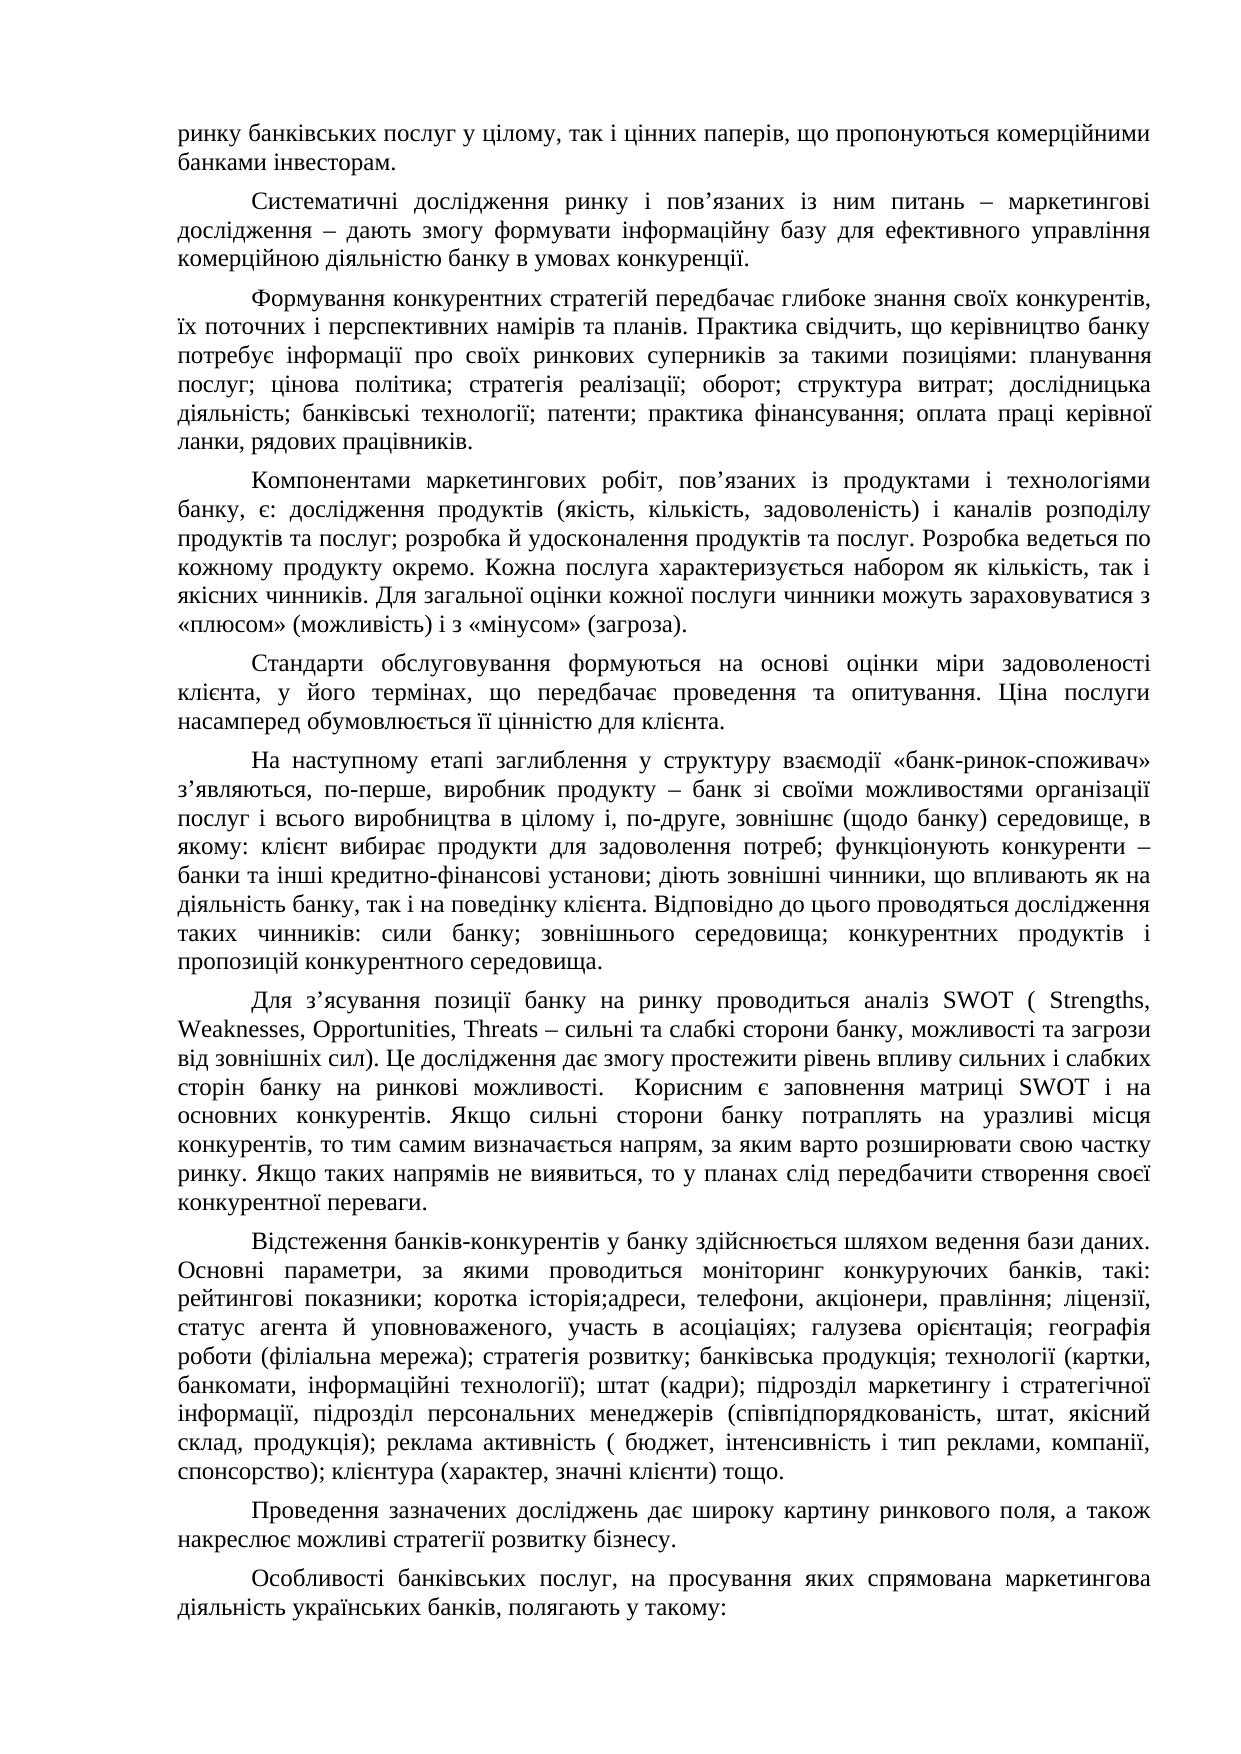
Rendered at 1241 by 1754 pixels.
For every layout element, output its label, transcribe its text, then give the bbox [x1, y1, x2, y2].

text Проведення зазначених досліджень дає широку картину ринкового поля, а також накреслює можливі стратегії розвитку бізнесу. [177, 1495, 1152, 1553]
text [177, 118, 1152, 176]
text Відстеження банків-конкурентів у банку здійснюється шляхом ведення бази даних. Основні параметри, за якими проводиться моніторинг конкуруючих банків, такі: рейтингові показники; коротка історія;адреси, телефони, акціонери, правління; ліцензії, статус агента й уповноваженого, участь в асоціаціях; галузева орієнтація; географія роботи (філіальна мережа); стратегія розвитку; банківська продукція; технології (картки, банкомати, інформаційні технології); штат (кадри); підрозділ маркетингу і стратегічної інформації, підрозділ персональних менеджерів (співпідпорядкованість, штат, якісний склад, продукція); реклама активність ( бюджет, інтенсивність і тип реклами, компанії, спонсорство); клієнтура (характер, значні клієнти) тощо. [177, 1226, 1152, 1485]
text Для з’ясування позиції банку на ринку проводиться аналіз SWOT ( Strengths, Weaknesses, Opportunities, Threats – сильні та слабкі сторони банку, можливості та загрози від зовнішніх сил). Це дослідження дає змогу простежити рівень впливу сильних і слабких сторін банку на ринкові можливості. Корисним є заповнення матриці SWOT і на основних конкурентів. Якщо сильні сторони банку потраплять на уразливі місця конкурентів, то тим самим визначається напрям, за яким варто розширювати свою частку ринку. Якщо таких напрямів не виявиться, то у планах слід передбачити створення своєї конкурентної переваги. [177, 986, 1152, 1216]
text Компонентами маркетингових робіт, пов’язаних із продуктами і технологіями банку, є: дослідження продуктів (якість, кількість, задоволеність) і каналів розподілу продуктів та послуг; розробка й удосконалення продуктів та послуг. Розробка ведеться по кожному продукту окремо. Кожна послуга характеризується набором як кількість, так і якісних чинників. Для загальної оцінки кожної послуги чинники можуть зараховуватися з «плюсом» (можливість) і з «мінусом» (загроза). [177, 466, 1152, 638]
text На наступному етапі заглиблення у структуру взаємодії «банк-ринок-споживач» з’являються, по-перше, виробник продукту – банк зі своїми можливостями організації послуг і всього виробництва в цілому і, по-друге, зовнішнє (щодо банку) середовище, в якому: клієнт вибирає продукти для задоволення потреб; функціонують конкуренти – банки та інші кредитно-фінансові установи; діють зовнішні чинники, що впливають як на діяльність банку, так і на поведінку клієнта. Відповідно до цього проводяться дослідження таких чинників: сили банку; зовнішнього середовища; конкурентних продуктів і пропозицій конкурентного середовища. [177, 745, 1152, 975]
text Стандарти обслуговування формуються на основі оцінки міри задоволеності клієнта, у його термінах, що передбачає проведення та опитування. Ціна послуги насамперед обумовлюється її цінністю для клієнта. [177, 648, 1152, 735]
text Систематичні дослідження ринку і пов’язаних із ним питань – маркетингові дослідження – дають змогу формувати інформаційну базу для ефективного управління комерційною діяльністю банку в умовах конкуренції. [177, 186, 1152, 272]
text Формування конкурентних стратегій передбачає глибоке знання своїх конкурентів, їх поточних і перспективних намірів та планів. Практика свідчить, що керівництво банку потребує інформації про своїх ринкових суперників за такими позиціями: планування послуг; цінова політика; стратегія реалізації; оборот; структура витрат; дослідницька діяльність; банківські технології; патенти; практика фінансування; оплата праці керівної ланки, рядових працівників. [177, 283, 1152, 455]
text Особливості банківських послуг, на просування яких спрямована маркетингова діяльність українських банків, полягають у такому: [177, 1563, 1152, 1621]
